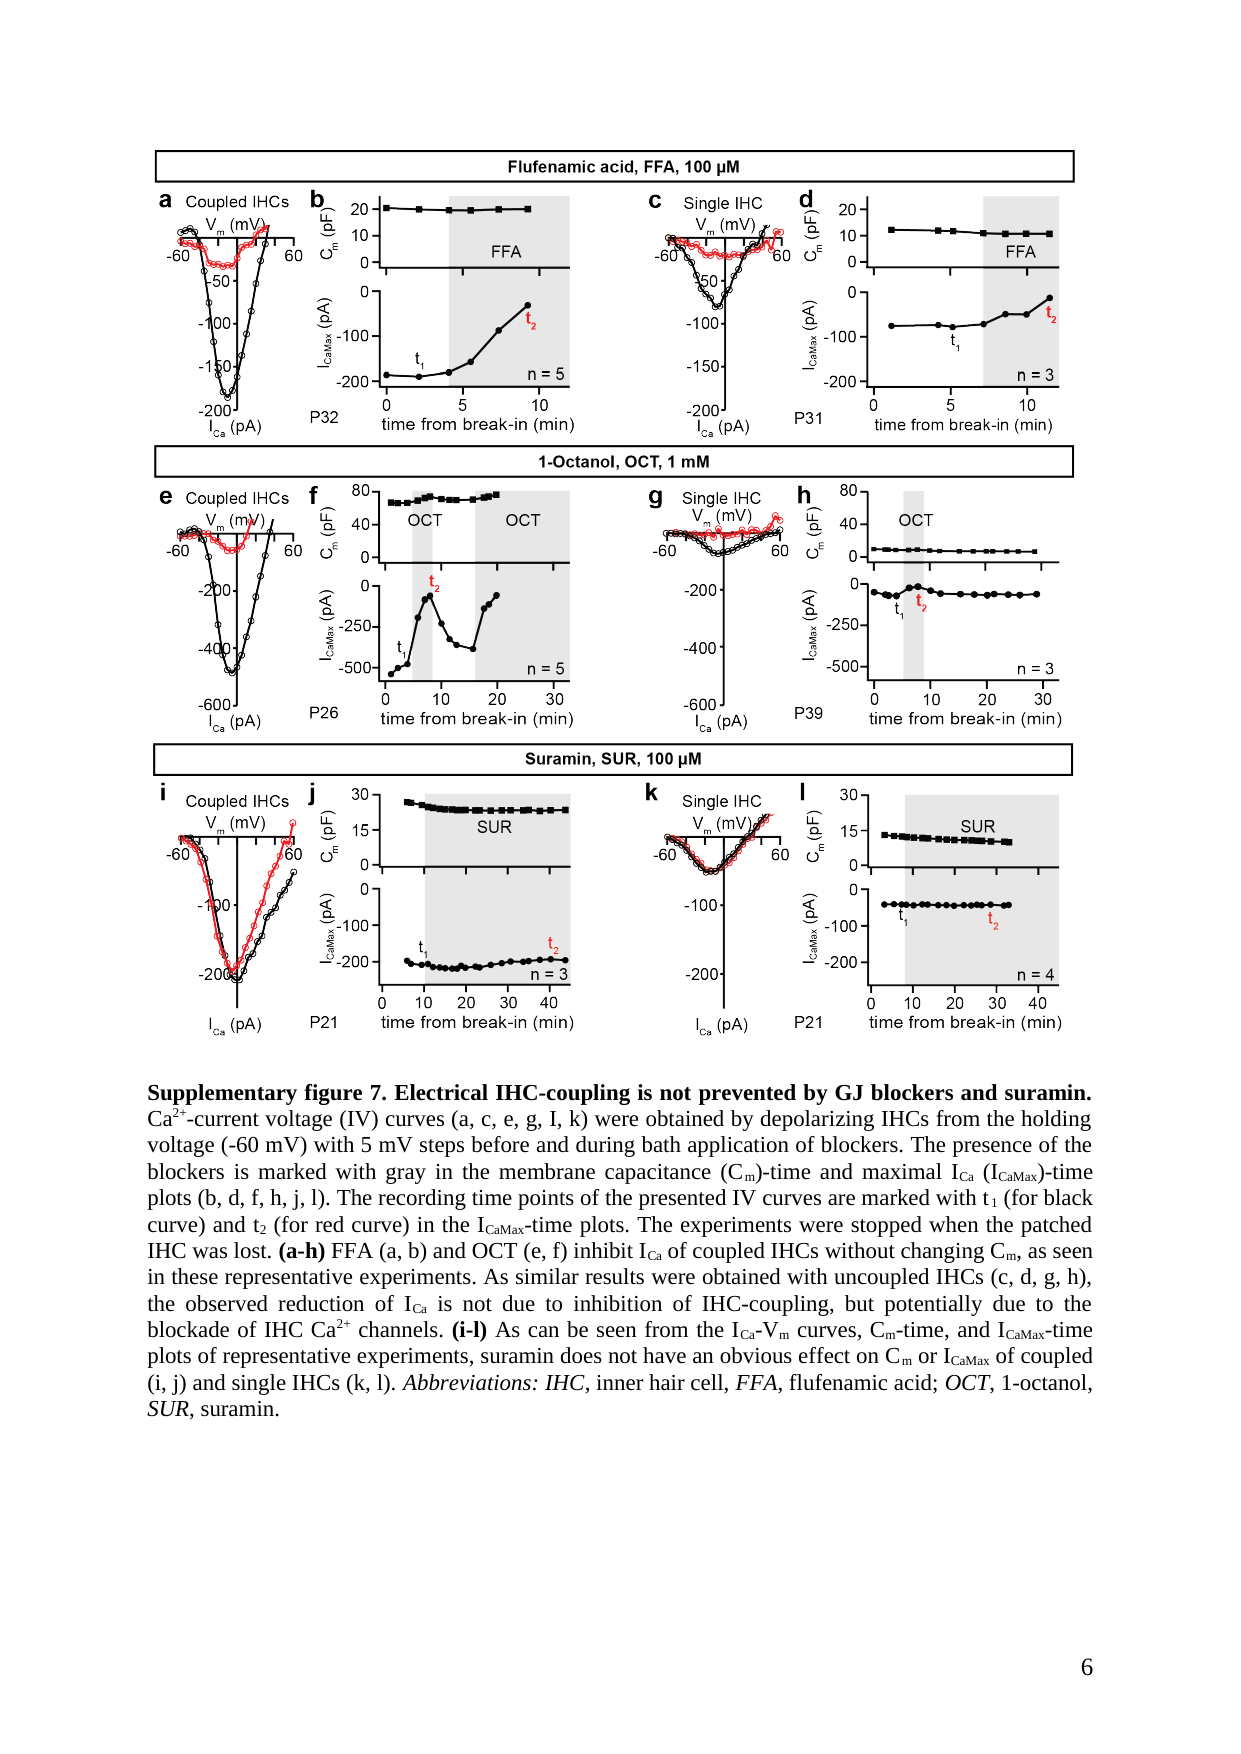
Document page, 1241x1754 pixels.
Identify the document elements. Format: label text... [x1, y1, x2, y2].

picture [147, 147, 1080, 1051]
text Supplementary figure 7. Electrical IHC-coupling is not prevented by GJ blockers and suramin. Ca2+-current voltage (IV) curves (a, c, e, g, I, k) were obtained by depolarizing IHCs from the holding voltage (-60 mV) with 5 mV steps before and during bath application of blockers. The presence of the blockers is marked with gray in the membrane capacitance (Cm)-time and maximal ICa (ICaMax)-time plots (b, d, f, h, j, l). The recording time points of the presented IV curves are marked with t1 (for black curve) and t2 (for red curve) in the ICaMax-time plots. The experiments were stopped when the patched IHC was lost. (a-h) FFA (a, b) and OCT (e, f) inhibit ICa of coupled IHCs without changing Cm, as seen in these representative experiments. As similar results were obtained with uncoupled IHCs (c, d, g, h), the observed reduction of ICa is not due to inhibition of IHC-coupling, but potentially due to the blockade of IHC Ca2+ channels. (i-l) As can be seen from the ICa-Vm curves, Cm-time, and ICaMax-time plots of representative experiments, suramin does not have an obvious effect on Cm or ICaMax of coupled (i, j) and single IHCs (k, l). Abbreviations: IHC, inner hair cell, FFA, flufenamic acid; OCT, 1-octanol, SUR, suramin. [147, 1079, 1093, 1421]
